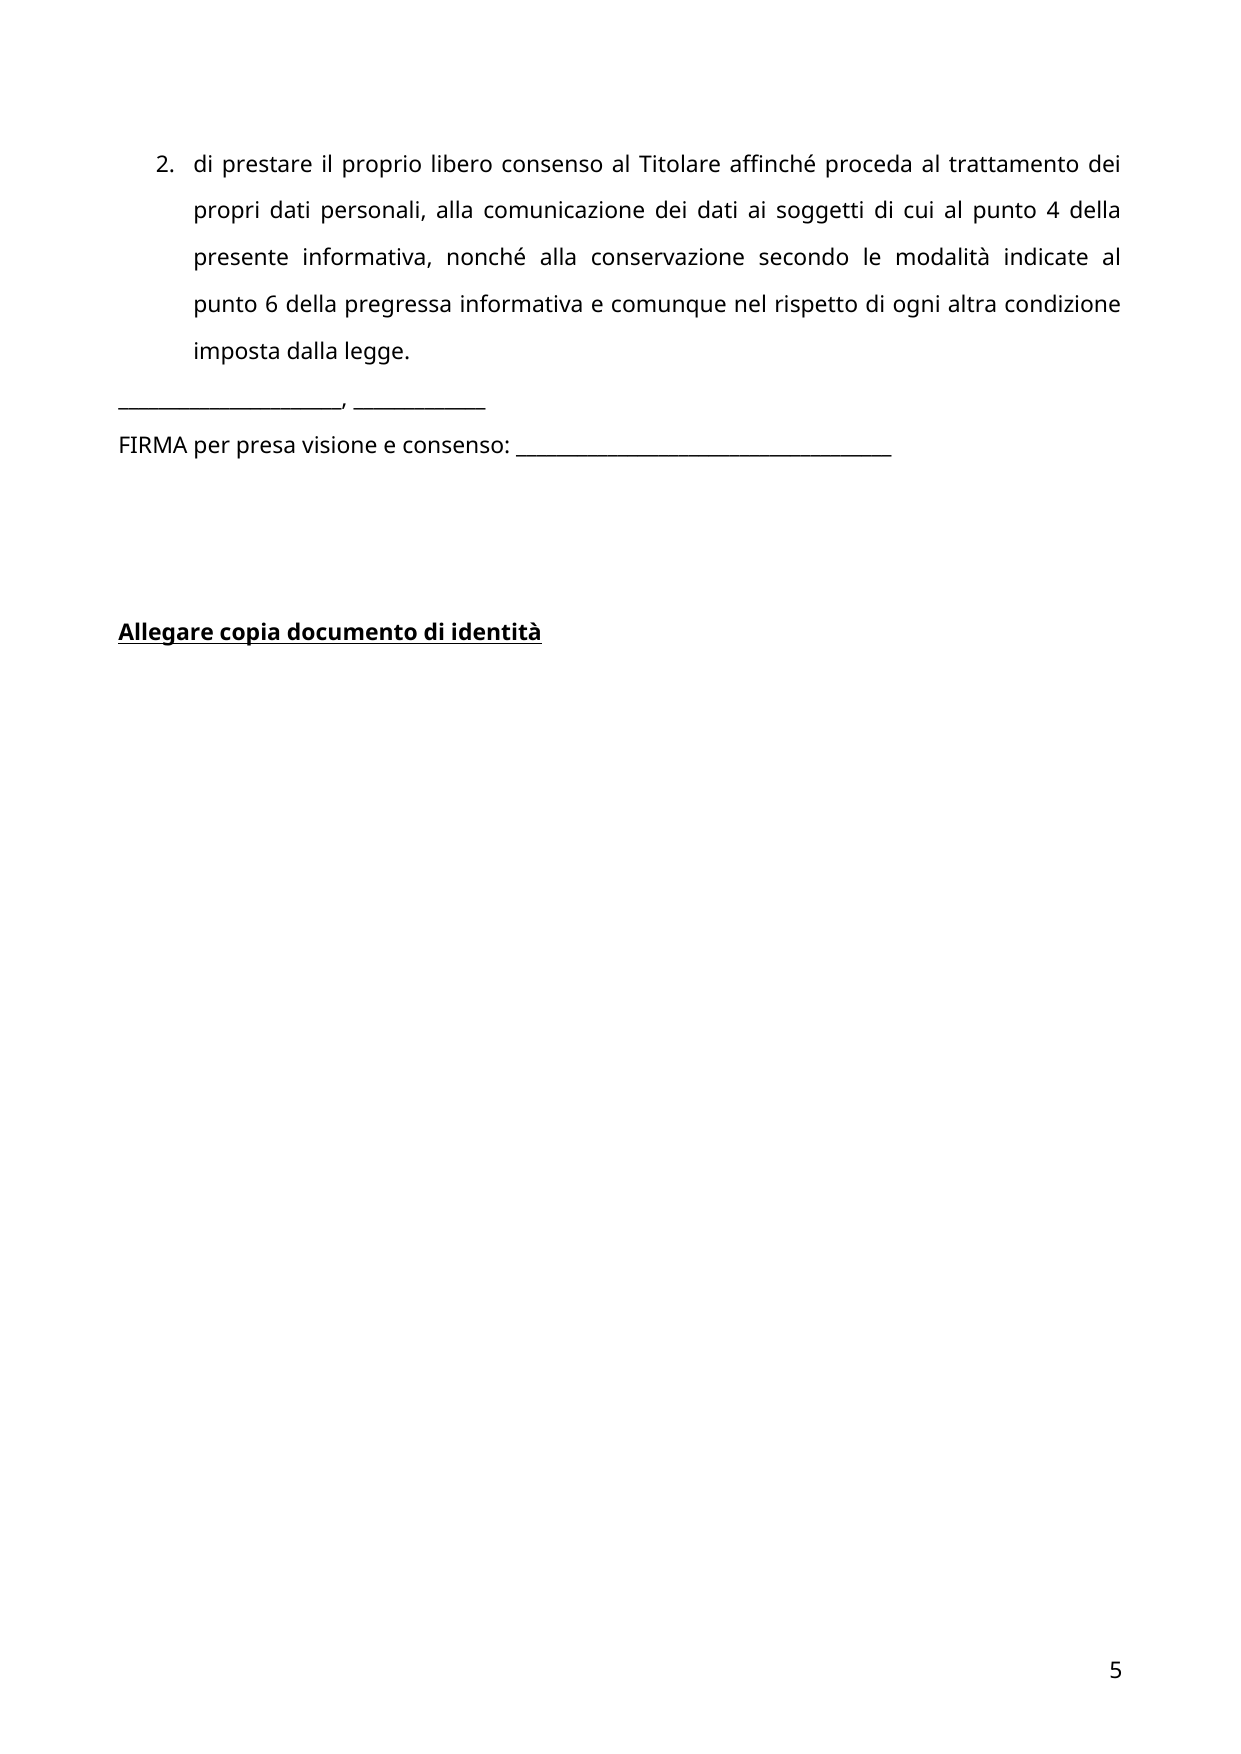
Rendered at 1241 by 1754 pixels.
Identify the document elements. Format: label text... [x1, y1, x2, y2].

text ______________________, _____________ [118, 382, 1122, 413]
list di prestare il proprio libero consenso al Titolare affinché proceda al trattamento dei propri dati personali, alla comunicazione dei dati ai soggetti di cui al punto 4 della presente informativa, nonché alla conservazione secondo le modalità indicate al punto 6 della pregressa informativa e comunque nel rispetto di ogni altra condizione imposta dalla legge. [156, 148, 1122, 366]
text Allegare copia documento di identità [118, 616, 1122, 648]
text FIRMA per presa visione e consenso: _____________________________________ [118, 429, 1122, 460]
